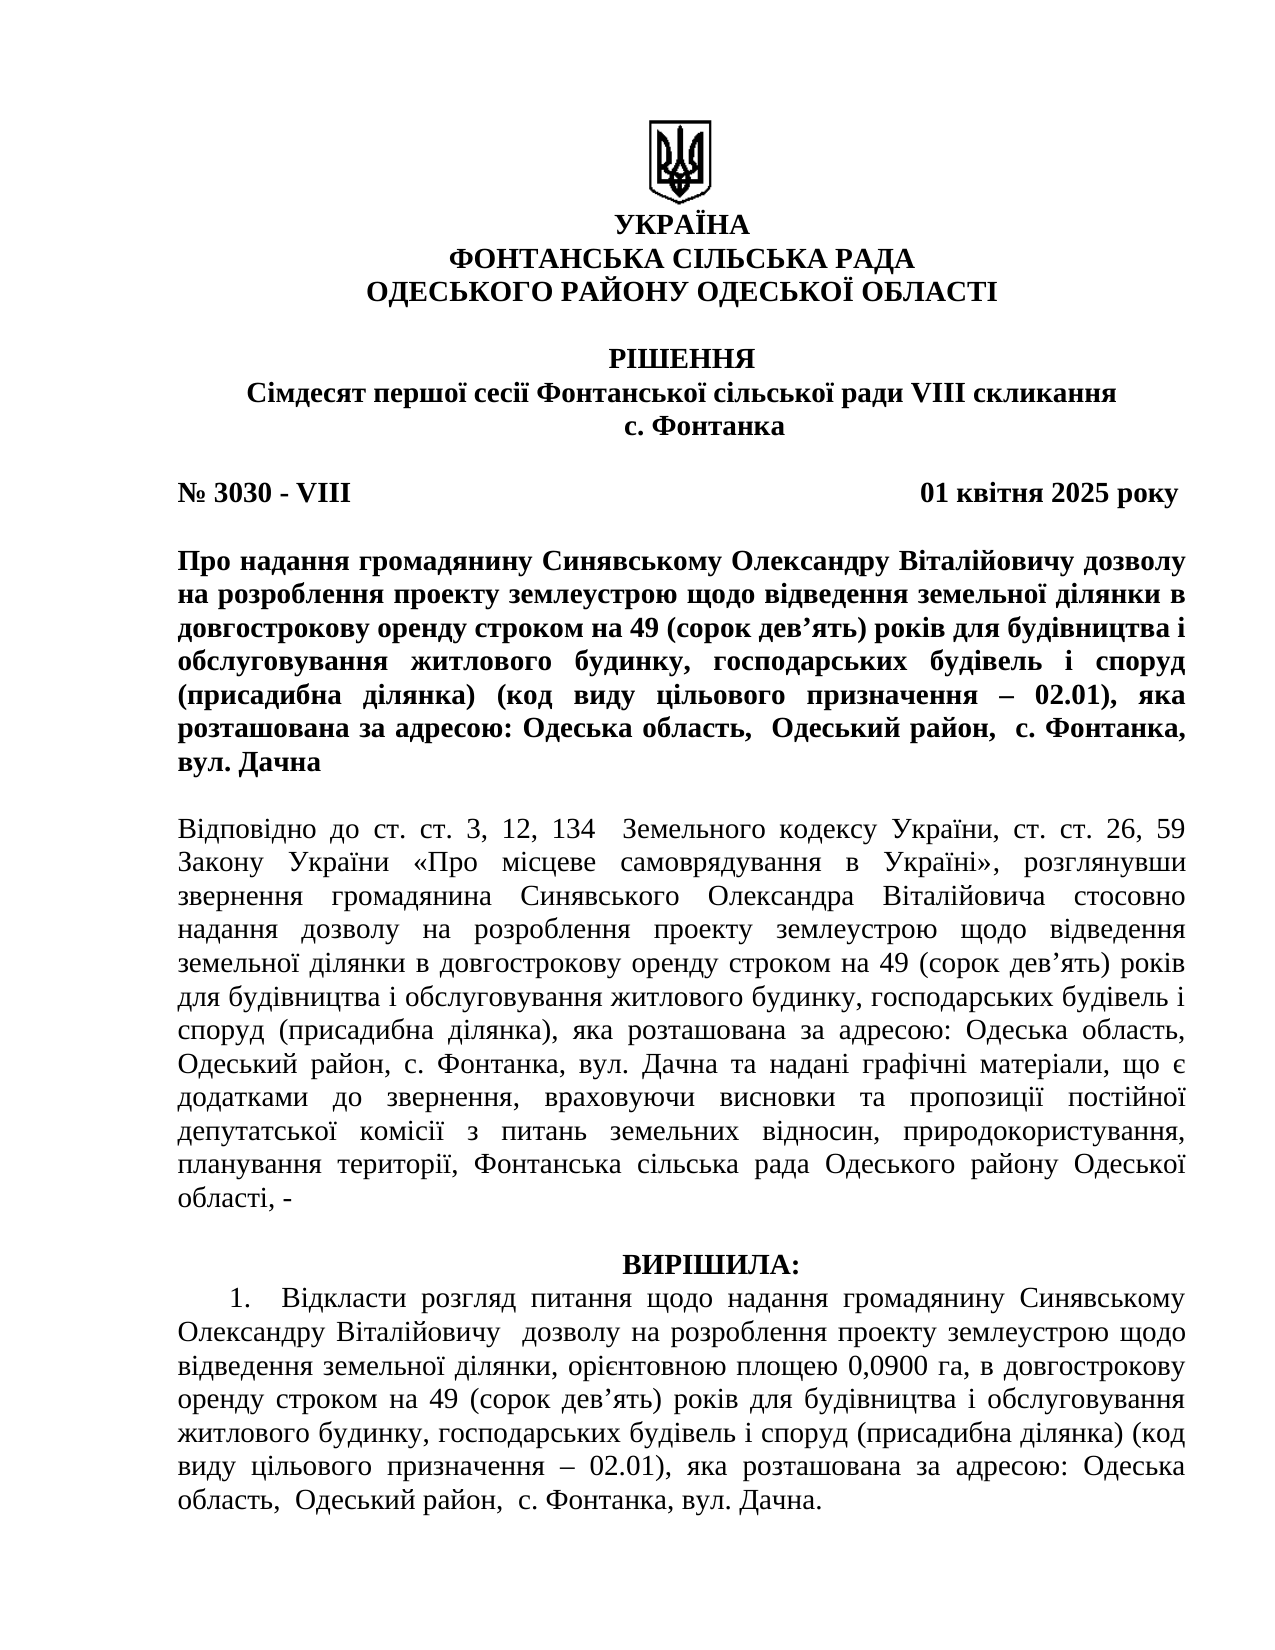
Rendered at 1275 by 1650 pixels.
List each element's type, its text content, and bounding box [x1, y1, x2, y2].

text Відповідно до ст. ст. 3, 12, 134 Земельного кодексу України, ст. ст. 26, 59 Закону України «Про місцеве самоврядування в Україні», розглянувши звернення громадянина Синявського Олександра Віталійовича стосовно надання дозволу на розроблення проекту землеустрою щодо відведення земельної ділянки в довгострокову оренду строком на 49 (сорок дев’ять) років для будівництва і обслуговування житлового будинку, господарських будівель і споруд (присадибна ділянка), яка розташована за адресою: Одеська область, Одеський район, с. Фонтанка, вул. Дачна та надані графічні матеріали, що є додатками до звернення, враховуючи висновки та пропозиції постійної депутатської комісії з питань земельних відносин, природокористування, планування території, Фонтанська сільська рада Одеського району Одеської області, - [177, 811, 1186, 1213]
list Сімдесят першої сесії Фонтанської сільської ради VIII скликання с. Фонтанка [177, 375, 1186, 442]
subtitle № 3030 - VIII 01 квітня 2025 року [177, 476, 1186, 509]
text 1. Відкласти розгляд питання щодо надання громадянину Синявському Олександру Віталійовичу дозволу на розроблення проекту землеустрою щодо відведення земельної ділянки, орієнтовною площею 0,0900 га, в довгострокову оренду строком на 49 (сорок дев’ять) років для будівництва і обслуговування житлового будинку, господарських будівель і споруд (присадибна ділянка) (код виду цільового призначення – 02.01), яка розташована за адресою: Одеська область, Одеський район, с. Фонтанка, вул. Дачна. [177, 1281, 1186, 1515]
list ВИРІШИЛА: [177, 1247, 1186, 1281]
list ОДЕСЬКОГО РАЙОНУ ОДЕСЬКОЇ ОБЛАСТІ [177, 274, 1186, 308]
picture [647, 118, 717, 208]
list ФОНТАНСЬКА СІЛЬСЬКА РАДА [177, 241, 1186, 274]
list УКРАЇНА [177, 207, 1186, 241]
list РІШЕННЯ [177, 341, 1186, 375]
text Про надання громадянину Синявському Олександру Віталійовичу дозволу на розроблення проекту землеустрою щодо відведення земельної ділянки в довгострокову оренду строком на 49 (сорок дев’ять) років для будівництва і обслуговування житлового будинку, господарських будівель і споруд (присадибна ділянка) (код виду цільового призначення – 02.01), яка розташована за адресою: Одеська область, Одеський район, с. Фонтанка, вул. Дачна [177, 543, 1186, 777]
